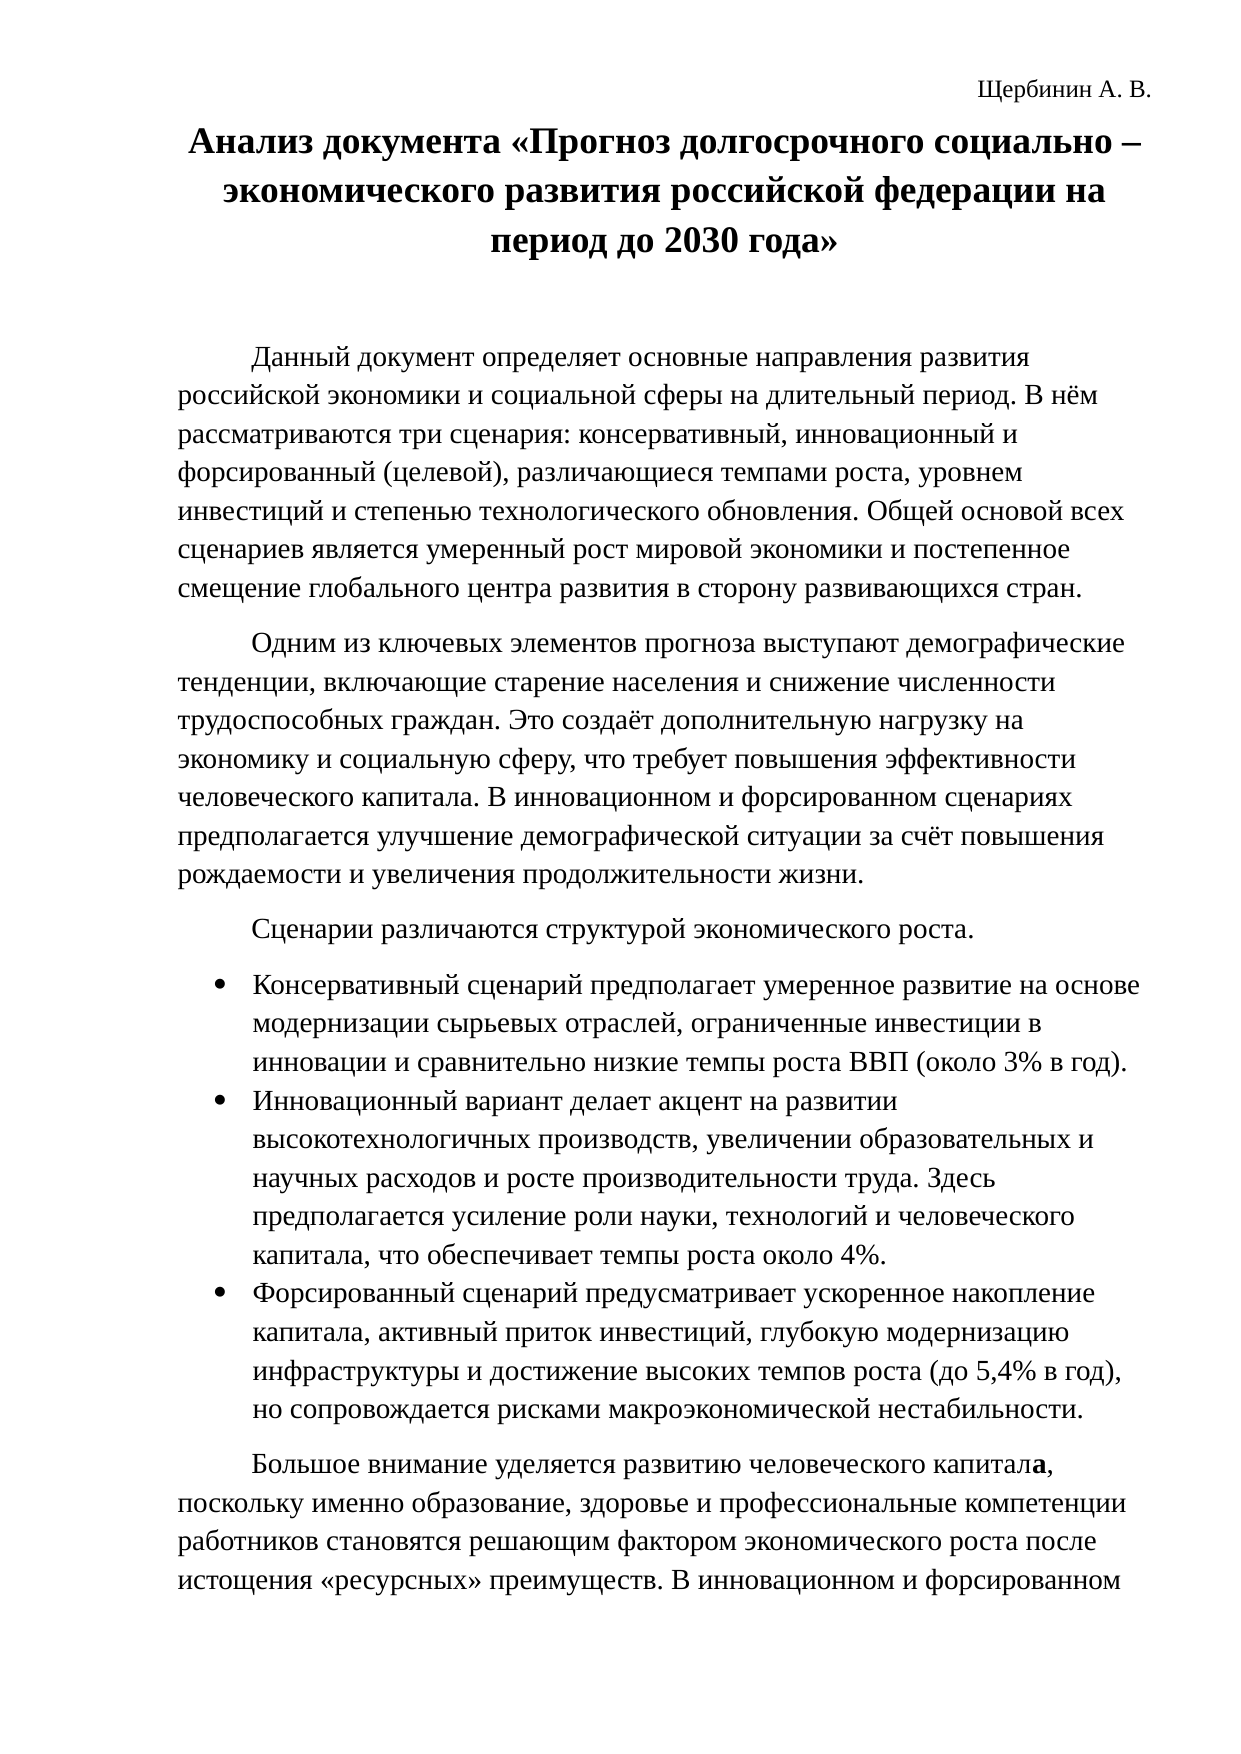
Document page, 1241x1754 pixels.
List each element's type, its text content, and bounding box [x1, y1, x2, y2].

text Сценарии различаются структурой экономического роста. [251, 912, 1152, 945]
text Анализ документа «Прогноз долгосрочного социально – экономического развития российской федерации на период до 2030 года» [177, 118, 1152, 260]
list капитала, активный приток инвестиций, глубокую модернизацию инфраструктуры и достижение высоких темпов роста (до 5,4% в год), но сопровождается рисками макроэкономической нестабильности. [252, 1314, 1152, 1425]
list Консервативный сценарий предполагает умеренное развитие на основе модернизации сырьевых отраслей, ограниченные инвестиции в инновации и сравнительно низкие темпы роста ВВП (около 3% в год). [215, 967, 1152, 1078]
list Инновационный вариант делает акцент на развитии высокотехнологичных производств, увеличении образовательных и научных расходов и росте производительности труда. Здесь предполагается усиление роли науки, технологий и человеческого капитала, что обеспечивает темпы роста около 4%. [215, 1083, 1152, 1270]
text Данный документ определяет основные направления развития российской экономики и социальной сферы на длительный период. В нём рассматриваются три сценария: консервативный, инновационный и форсированный (целевой), различающиеся темпами роста, уровнем инвестиций и степенью технологического обновления. Общей основой всех сценариев является умеренный рост мировой экономики и постепенное смещение глобального центра развития в сторону развивающихся стран. [177, 339, 1152, 603]
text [177, 1446, 1152, 1596]
list Форсированный сценарий предусматривает ускоренное накопление [215, 1275, 1152, 1309]
text Одним из ключевых элементов прогноза выступают демографические тенденции, включающие старение населения и снижение численности трудоспособных граждан. Это создаёт дополнительную нагрузку на экономику и социальную сферу, что требует повышения эффективности человеческого капитала. В инновационном и форсированном сценариях предполагается улучшение демографической ситуации за счёт повышения рождаемости и увеличения продолжительности жизни. [177, 625, 1152, 890]
